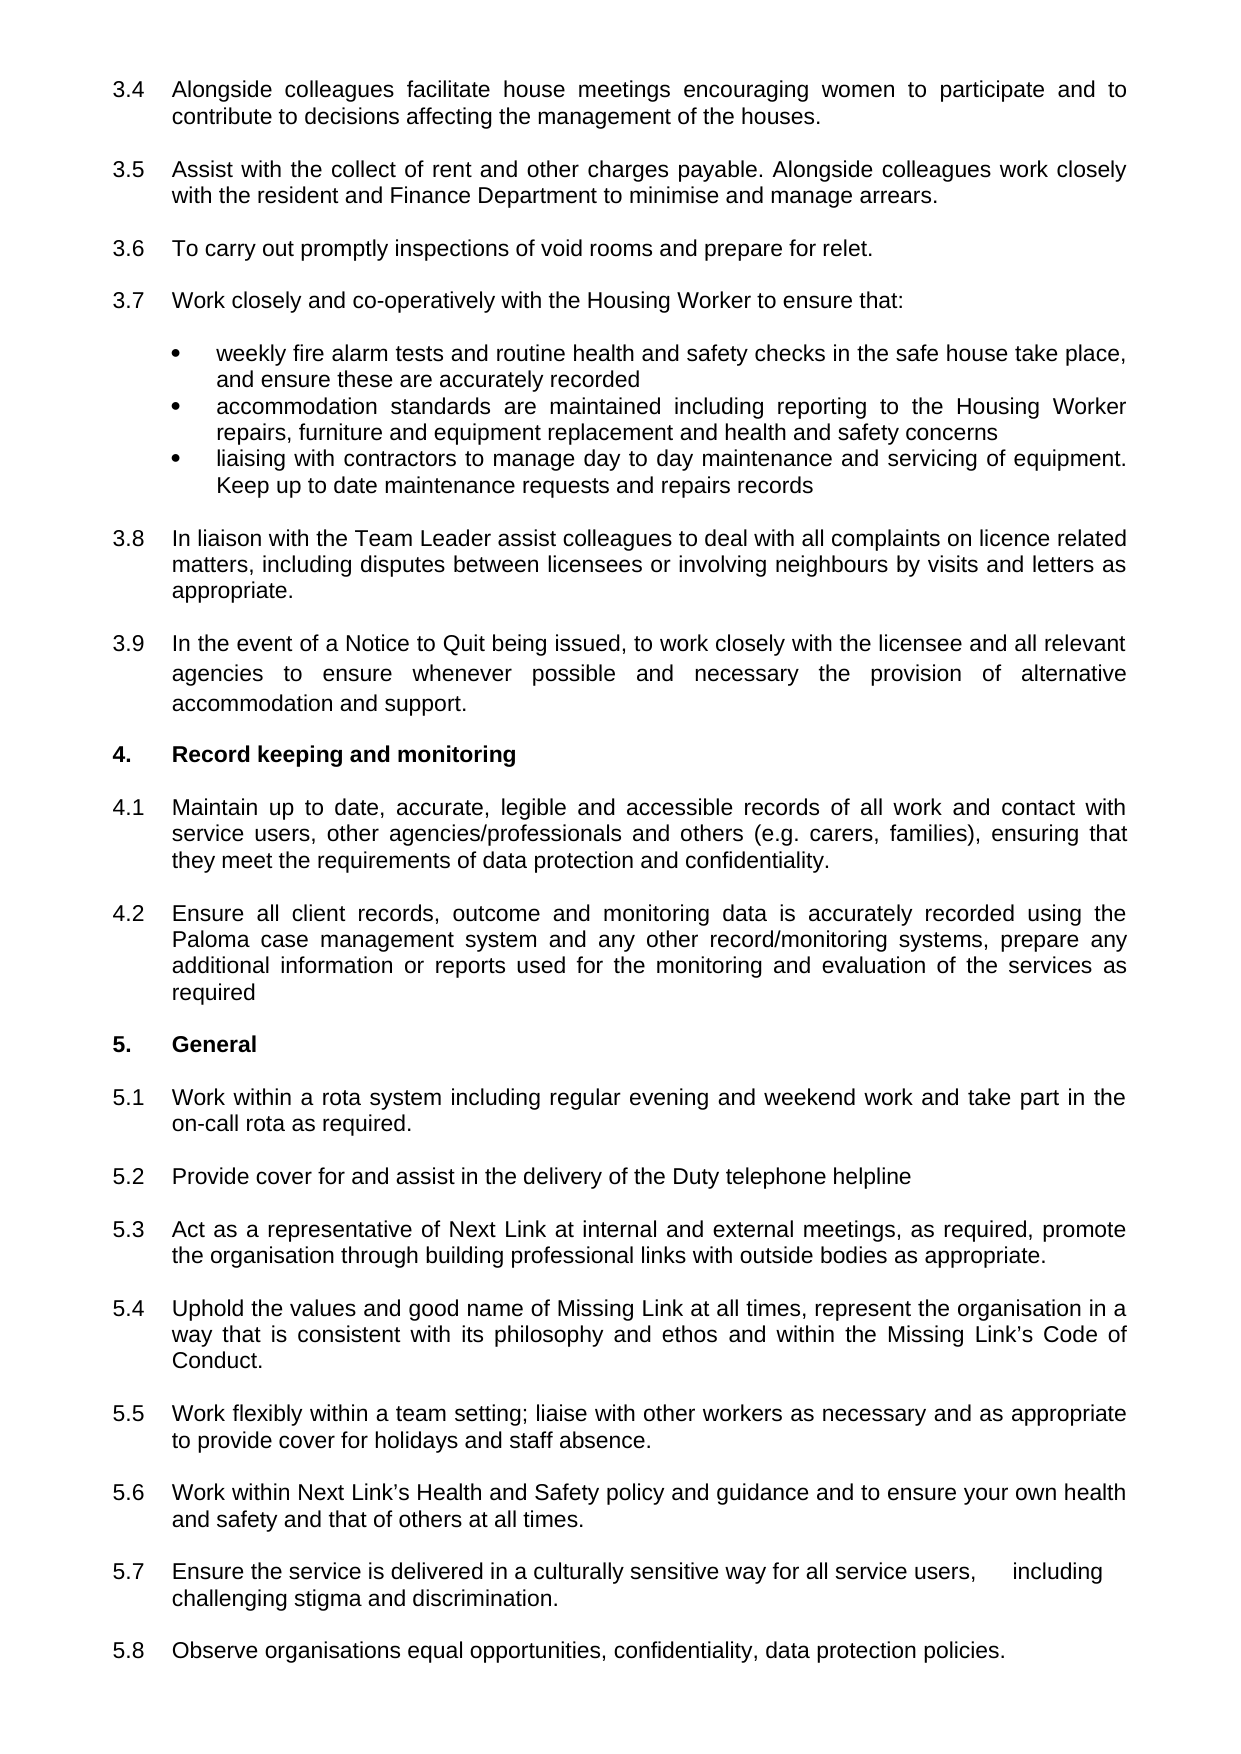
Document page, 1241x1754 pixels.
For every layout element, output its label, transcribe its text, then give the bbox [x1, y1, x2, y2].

list Maintain up to date, accurate, legible and accessible records of all work and contact with service users, other agencies/professionals and others (e.g. carers, families), ensuring that they meet the requirements of data protection and confidentiality. [112, 794, 1128, 873]
list Uphold the values and good name of Missing Link at all times, represent the organisation in a way that is consistent with its philosophy and ethos and within the Missing Link’s Code of Conduct. [112, 1295, 1128, 1374]
list Assist with the collect of rent and other charges payable. Alongside colleagues work closely with the resident and Finance Department to minimise and manage arrears. [112, 156, 1128, 208]
list Work flexibly within a team setting; liaise with other workers as necessary and as appropriate to provide cover for holidays and staff absence. [112, 1400, 1128, 1453]
list In liaison with the Team Leader assist colleagues to deal with all complaints on licence related matters, including disputes between licensees or involving neighbours by visits and letters as appropriate. [112, 524, 1128, 603]
text 4. Record keeping and monitoring [112, 741, 1128, 768]
list Alongside colleagues facilitate house meetings encouraging women to participate and to contribute to decisions affecting the management of the houses. [112, 76, 1128, 129]
list Ensure all client records, outcome and monitoring data is accurately recorded using the Paloma case management system and any other record/monitoring systems, prepare any additional information or reports used for the monitoring and evaluation of the services as required [112, 899, 1128, 1005]
list liaising with contractors to manage day to day maintenance and servicing of equipment. Keep up to date maintenance requests and repairs records [172, 445, 1128, 498]
list Act as a representative of Next Link at internal and external meetings, as required, promote the organisation through building professional links with outside bodies as appropriate. [112, 1216, 1128, 1268]
list Provide cover for and assist in the delivery of the Duty telephone helpline [112, 1163, 1128, 1189]
list To carry out promptly inspections of void rooms and prepare for relet. [112, 234, 1128, 261]
list Observe organisations equal opportunities, confidentiality, data protection policies. [112, 1637, 1128, 1664]
text 5. General [112, 1031, 1128, 1058]
list Work closely and co-operatively with the Housing Worker to ensure that: [112, 287, 1128, 314]
list In the event of a Notice to Quit being issued, to work closely with the licensee and all relevant agencies to ensure whenever possible and necessary the provision of alternative accommodation and support. [112, 630, 1128, 717]
list Ensure the service is delivered in a culturally sensitive way for all service users, including challenging stigma and discrimination. [112, 1558, 1128, 1611]
list weekly fire alarm tests and routine health and safety checks in the safe house take place, and ensure these are accurately recorded [172, 340, 1128, 393]
list Work within a rota system including regular evening and weekend work and take part in the on-call rota as required. [112, 1084, 1128, 1137]
list Work within Next Link’s Health and Safety policy and guidance and to ensure your own health and safety and that of others at all times. [112, 1479, 1128, 1532]
list accommodation standards are maintained including reporting to the Housing Worker repairs, furniture and equipment replacement and health and safety concerns [172, 393, 1128, 445]
